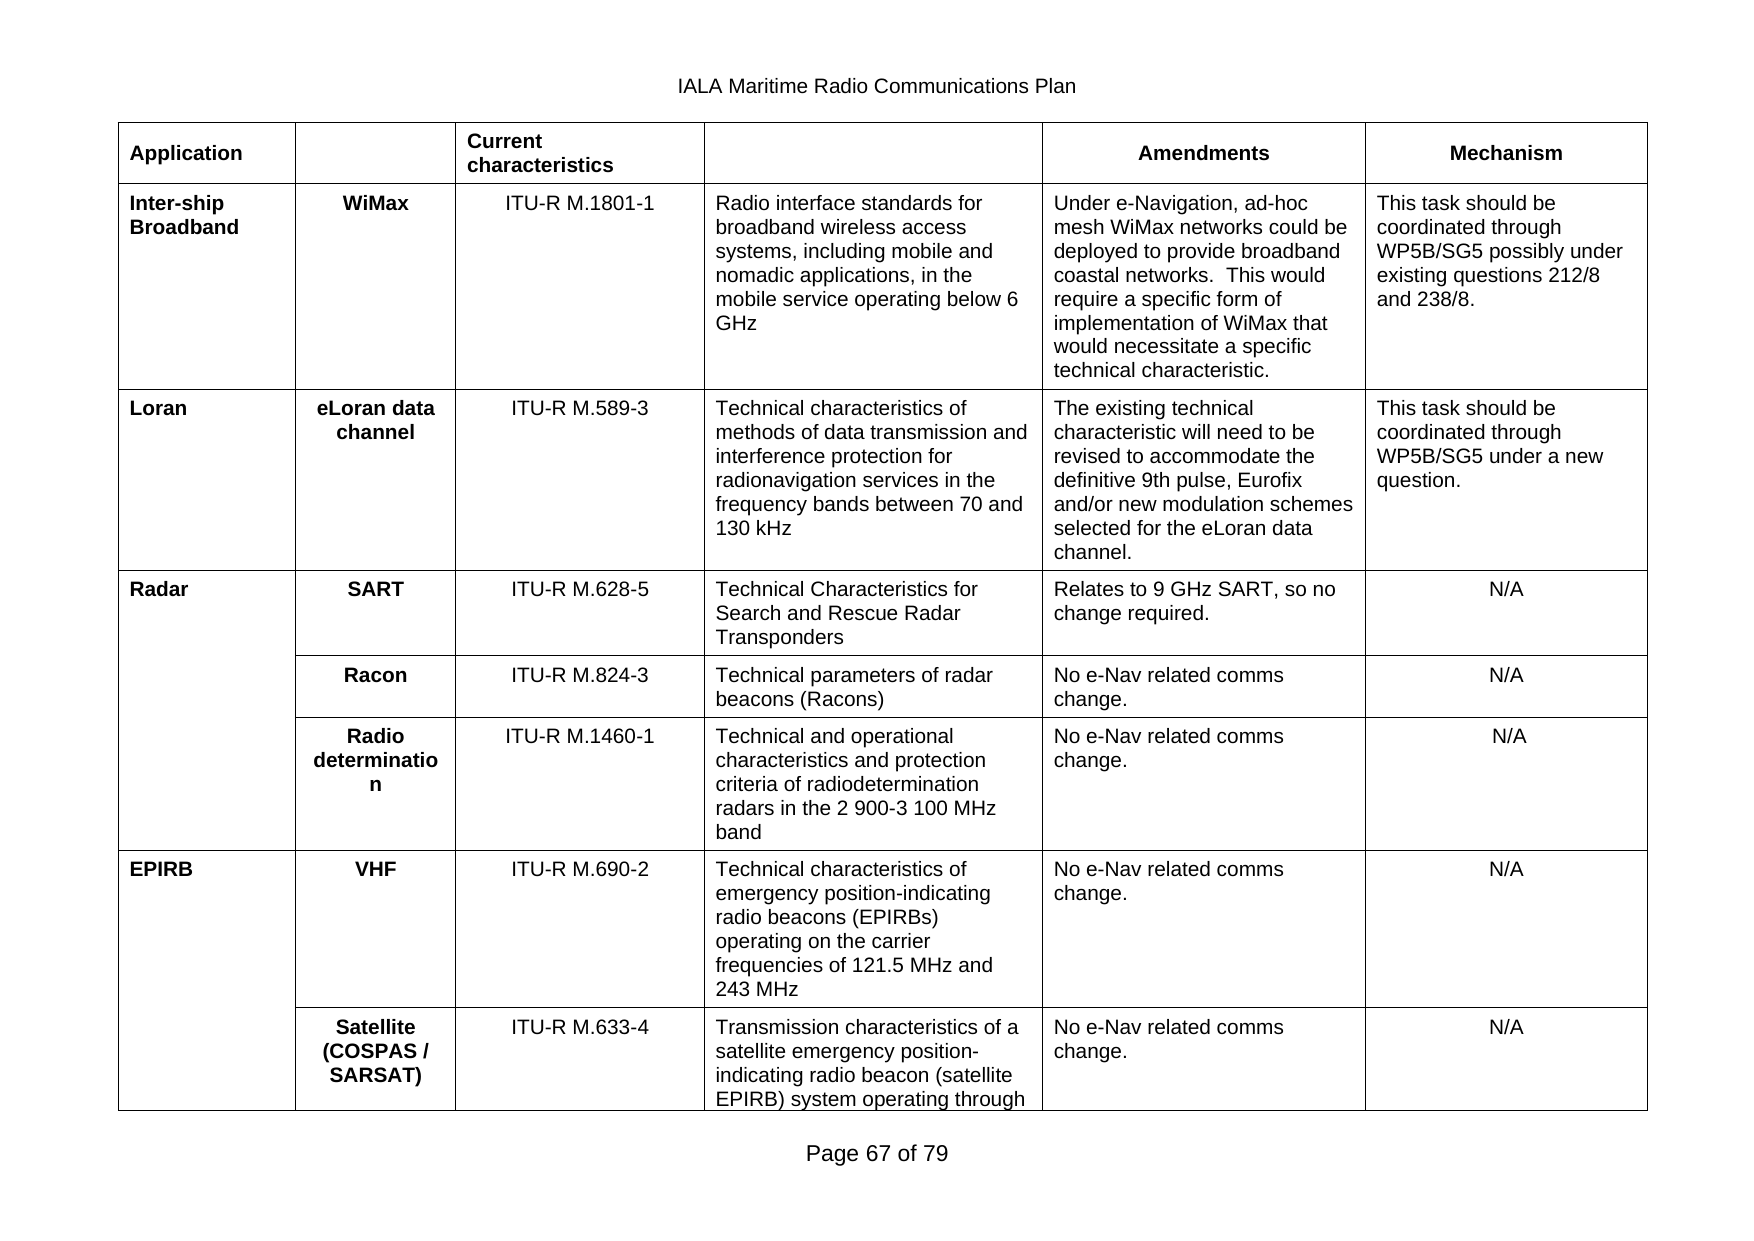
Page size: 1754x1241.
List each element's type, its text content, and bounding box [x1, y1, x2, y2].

table_header [705, 123, 1042, 183]
table_cell Technical characteristics of emergency position-indicating radio beacons (EPIRBs) operating on the carrier frequencies of 121.5 MHz and 243 MHz [705, 851, 1042, 1007]
table_cell N/A [1366, 656, 1647, 717]
table_cell No e-Nav related comms change. [1043, 851, 1365, 1007]
table_cell Technical parameters of radar beacons (Racons) [705, 656, 1042, 717]
table_cell Technical Characteristics for Search and Rescue Radar Transponders [705, 571, 1042, 655]
table_cell N/A [1366, 851, 1647, 1007]
table_cell Radar [119, 571, 295, 850]
table_cell ITU-R M.589-3 [456, 390, 704, 570]
table_cell No e-Nav related comms change. [1043, 718, 1365, 850]
table_cell ITU-R M.1801-1 [456, 184, 704, 388]
table_cell The existing technical characteristic will need to be revised to accommodate the definitive 9th pulse, Eurofix and/or new modulation schemes selected for the eLoran data channel. [1043, 390, 1365, 570]
table_cell Radio interface standards for broadband wireless access systems, including mobile and nomadic applications, in the mobile service operating below 6 GHz [705, 184, 1042, 388]
table_cell Relates to 9 GHz SART, so no change required. [1043, 571, 1365, 655]
table_cell ITU-R M.1460-1 [456, 718, 704, 850]
table_header Current characteristics [456, 123, 704, 183]
table_cell Technical characteristics of methods of data transmission and interference protection for radionavigation services in the frequency bands between 70 and 130 kHz [705, 390, 1042, 570]
table_cell N/A [1366, 718, 1647, 850]
table_cell Loran [119, 390, 295, 570]
table_cell Radio determination [296, 718, 455, 850]
table_cell SART [296, 571, 455, 655]
table_cell ITU-R M.690-2 [456, 851, 704, 1007]
table_cell No e-Nav related comms change. [1043, 1008, 1365, 1110]
table_cell Inter-ship Broadband [119, 184, 295, 388]
table_cell Technical and operational characteristics and protection criteria of radiodetermination radars in the 2 900-3 100 MHz band [705, 718, 1042, 850]
table_cell This task should be coordinated through WP5B/SG5 under a new question. [1366, 390, 1647, 570]
table_cell ITU-R M.633-4 [456, 1008, 704, 1110]
table_cell ITU-R M.824-3 [456, 656, 704, 717]
table_cell This task should be coordinated through WP5B/SG5 possibly under existing questions 212/8 and 238/8. [1366, 184, 1647, 388]
table_cell WiMax [296, 184, 455, 388]
table_cell Satellite (COSPAS / SARSAT) [296, 1008, 455, 1110]
table_header Amendments [1043, 123, 1365, 183]
table_cell EPIRB [119, 851, 295, 1110]
table_cell Racon [296, 656, 455, 717]
table_header Application [119, 123, 295, 183]
table_header [296, 123, 455, 183]
table_header Mechanism [1366, 123, 1647, 183]
table_cell N/A [1366, 571, 1647, 655]
table_cell eLoran data channel [296, 390, 455, 570]
table_cell ITU-R M.628-5 [456, 571, 704, 655]
table_cell VHF [296, 851, 455, 1007]
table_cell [705, 1008, 1042, 1110]
table_cell No e-Nav related comms change. [1043, 656, 1365, 717]
table_cell N/A [1366, 1008, 1647, 1110]
table_cell Under e-Navigation, ad-hoc mesh WiMax networks could be deployed to provide broadband coastal networks. This would require a specific form of implementation of WiMax that would necessitate a specific technical characteristic. [1043, 184, 1365, 388]
